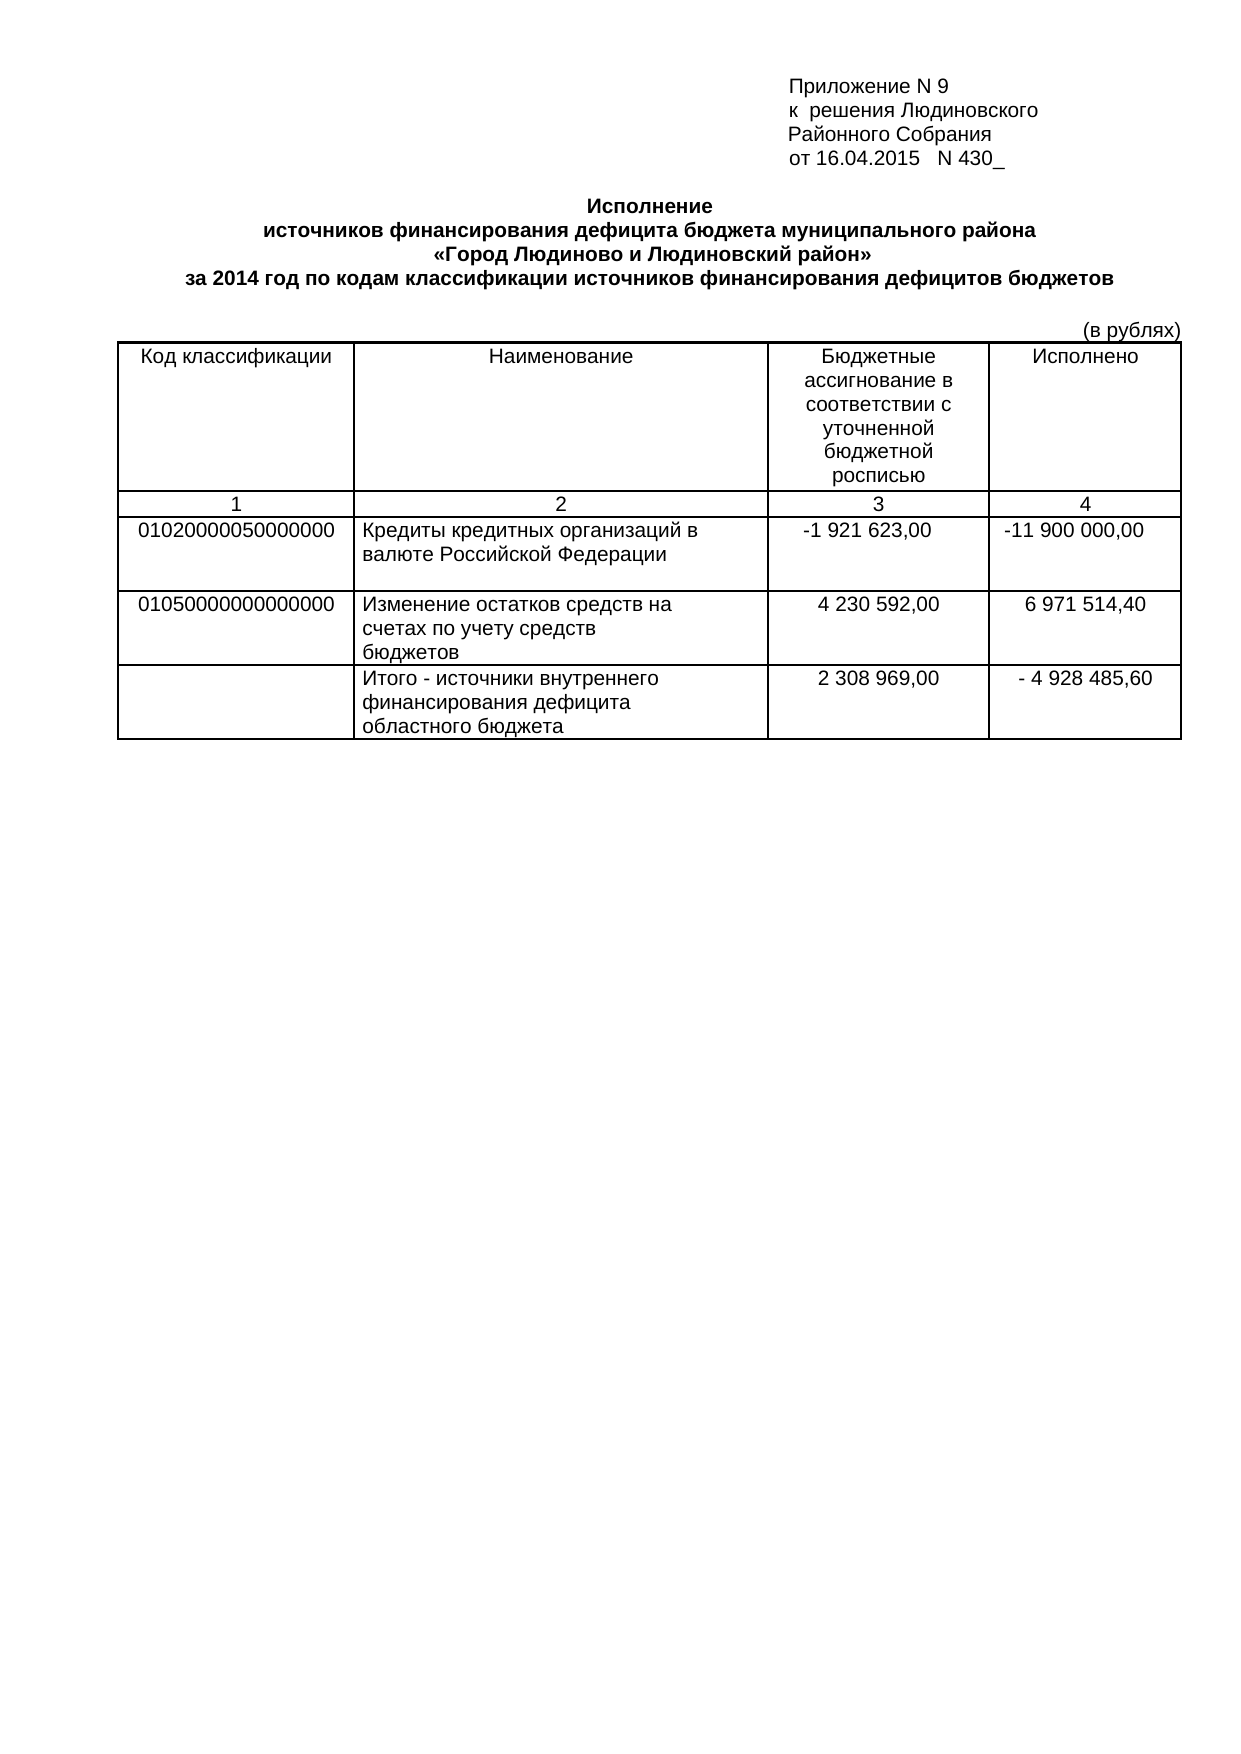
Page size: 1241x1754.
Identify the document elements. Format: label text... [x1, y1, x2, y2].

text к решения Людиновского [118, 98, 1181, 122]
table_cell 3 [769, 492, 988, 516]
text «Город Людиново и Людиновский район» [118, 242, 1181, 266]
text от 16.04.2015 N 430_ [118, 146, 1181, 170]
table_cell 2 [355, 492, 767, 516]
table_header Исполнено [990, 344, 1180, 490]
table_cell Итого - источники внутреннего финансирования дефицита областного бюджета [355, 666, 767, 738]
table_cell 4 [990, 492, 1180, 516]
text Приложение N 9 [118, 74, 1181, 98]
table_cell [119, 666, 353, 738]
text за 2014 год по кодам классификации источников финансирования дефицитов бюджетов [118, 266, 1181, 289]
table_header Код классификации [119, 344, 353, 490]
text Исполнение [118, 194, 1181, 218]
table_cell 6 971 514,40 [990, 592, 1180, 664]
table_cell -1 921 623,00 [769, 518, 988, 590]
table_cell 01020000050000000 [119, 518, 353, 590]
table_cell 2 308 969,00 [769, 666, 988, 738]
table_header Наименование [355, 344, 767, 490]
table_header Бюджетные ассигнование в соответствии с уточненной бюджетной росписью [769, 344, 988, 490]
table_cell 1 [119, 492, 353, 516]
table_cell 4 230 592,00 [769, 592, 988, 664]
table_cell -11 900 000,00 [990, 518, 1180, 590]
table_cell Изменение остатков средств на счетах по учету средств бюджетов [355, 592, 767, 664]
table_cell Кредиты кредитных организаций в валюте Российской Федерации [355, 518, 767, 590]
text источников финансирования дефицита бюджета муниципального района [118, 218, 1181, 242]
text (в рублях) [118, 317, 1181, 341]
table_cell - 4 928 485,60 [990, 666, 1180, 738]
text Районного Собрания [118, 122, 1181, 146]
table_cell 01050000000000000 [119, 592, 353, 664]
